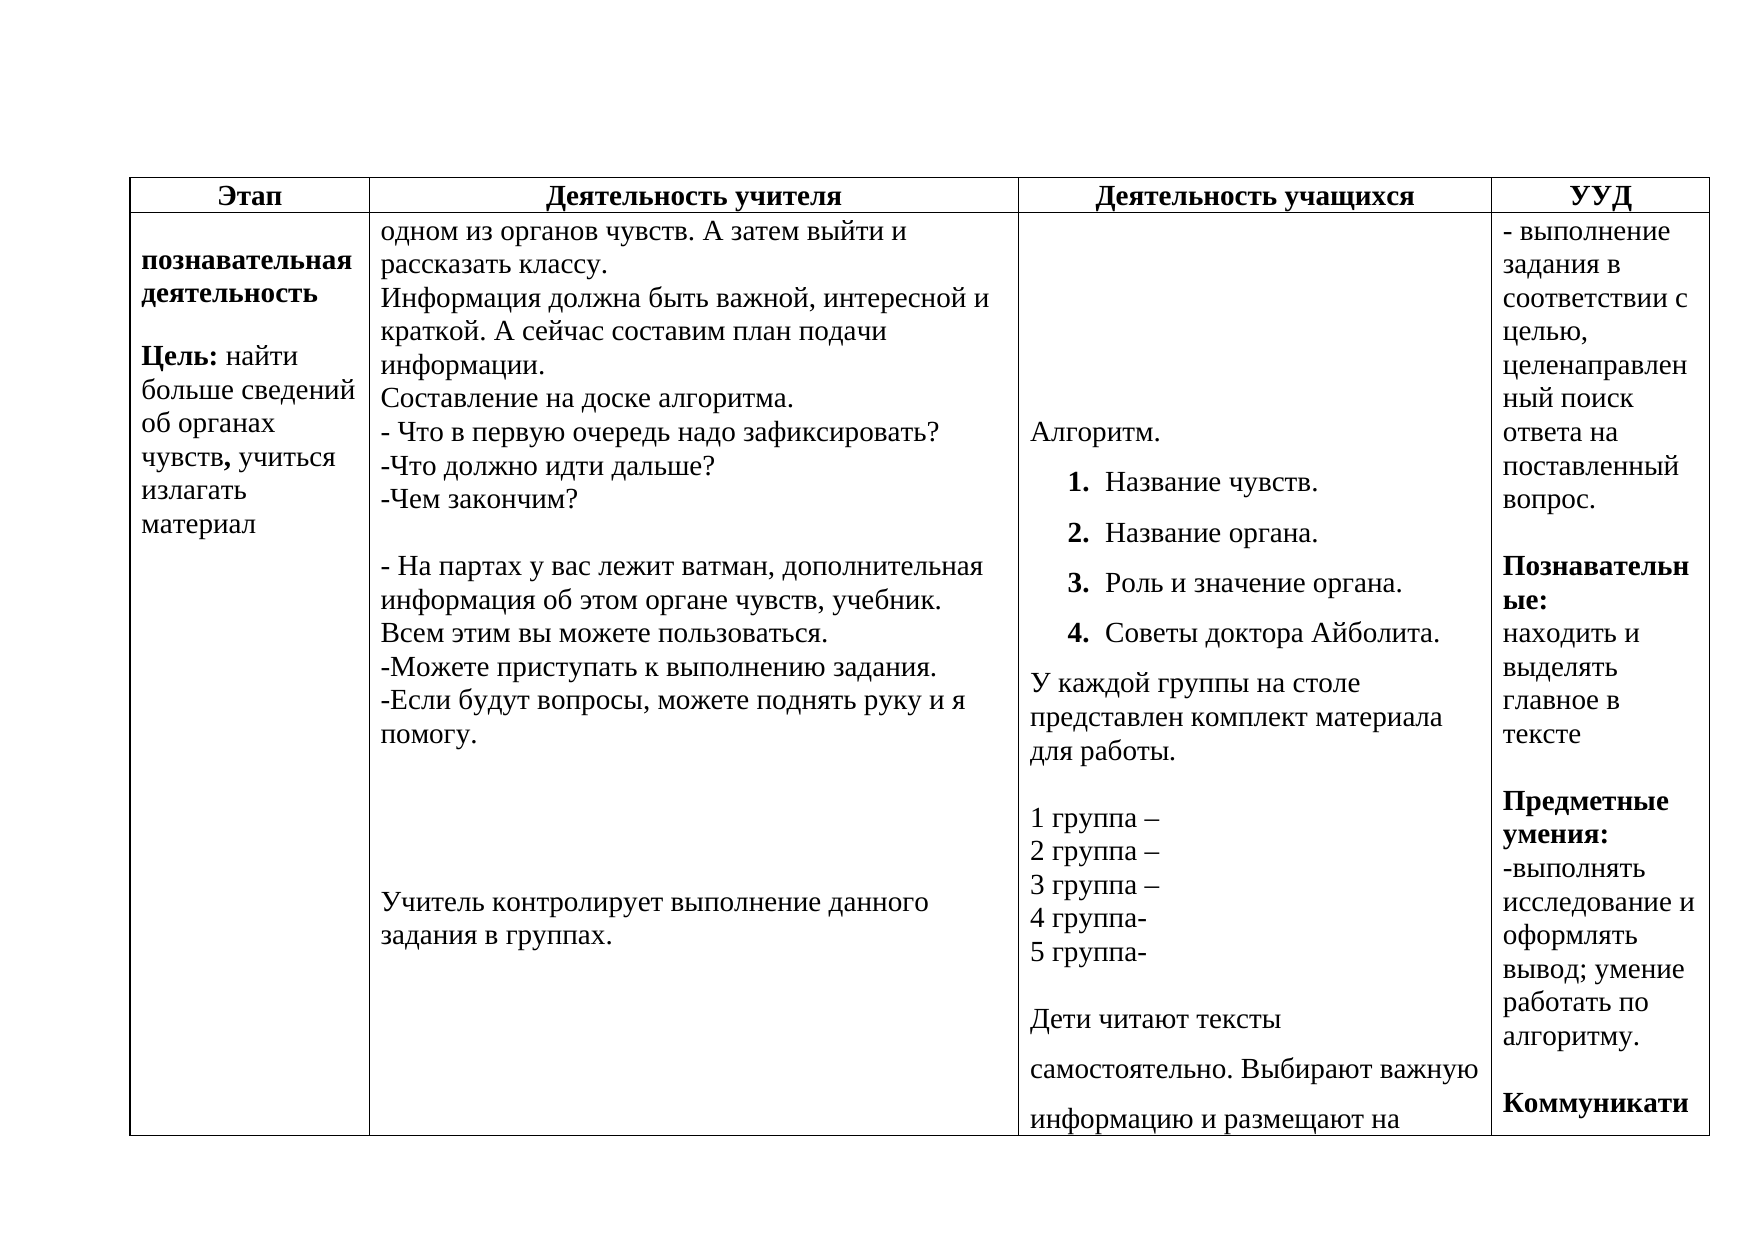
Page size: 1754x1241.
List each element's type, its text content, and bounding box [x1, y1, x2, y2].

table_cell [370, 213, 1018, 1135]
table_header Деятельность учащихся [1019, 178, 1491, 212]
table_header УУД [1492, 178, 1709, 212]
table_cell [1019, 213, 1491, 1135]
table_header Деятельность учителя [370, 178, 1018, 212]
table_header Этап [131, 178, 369, 212]
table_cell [1492, 213, 1709, 1135]
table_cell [131, 213, 369, 1135]
